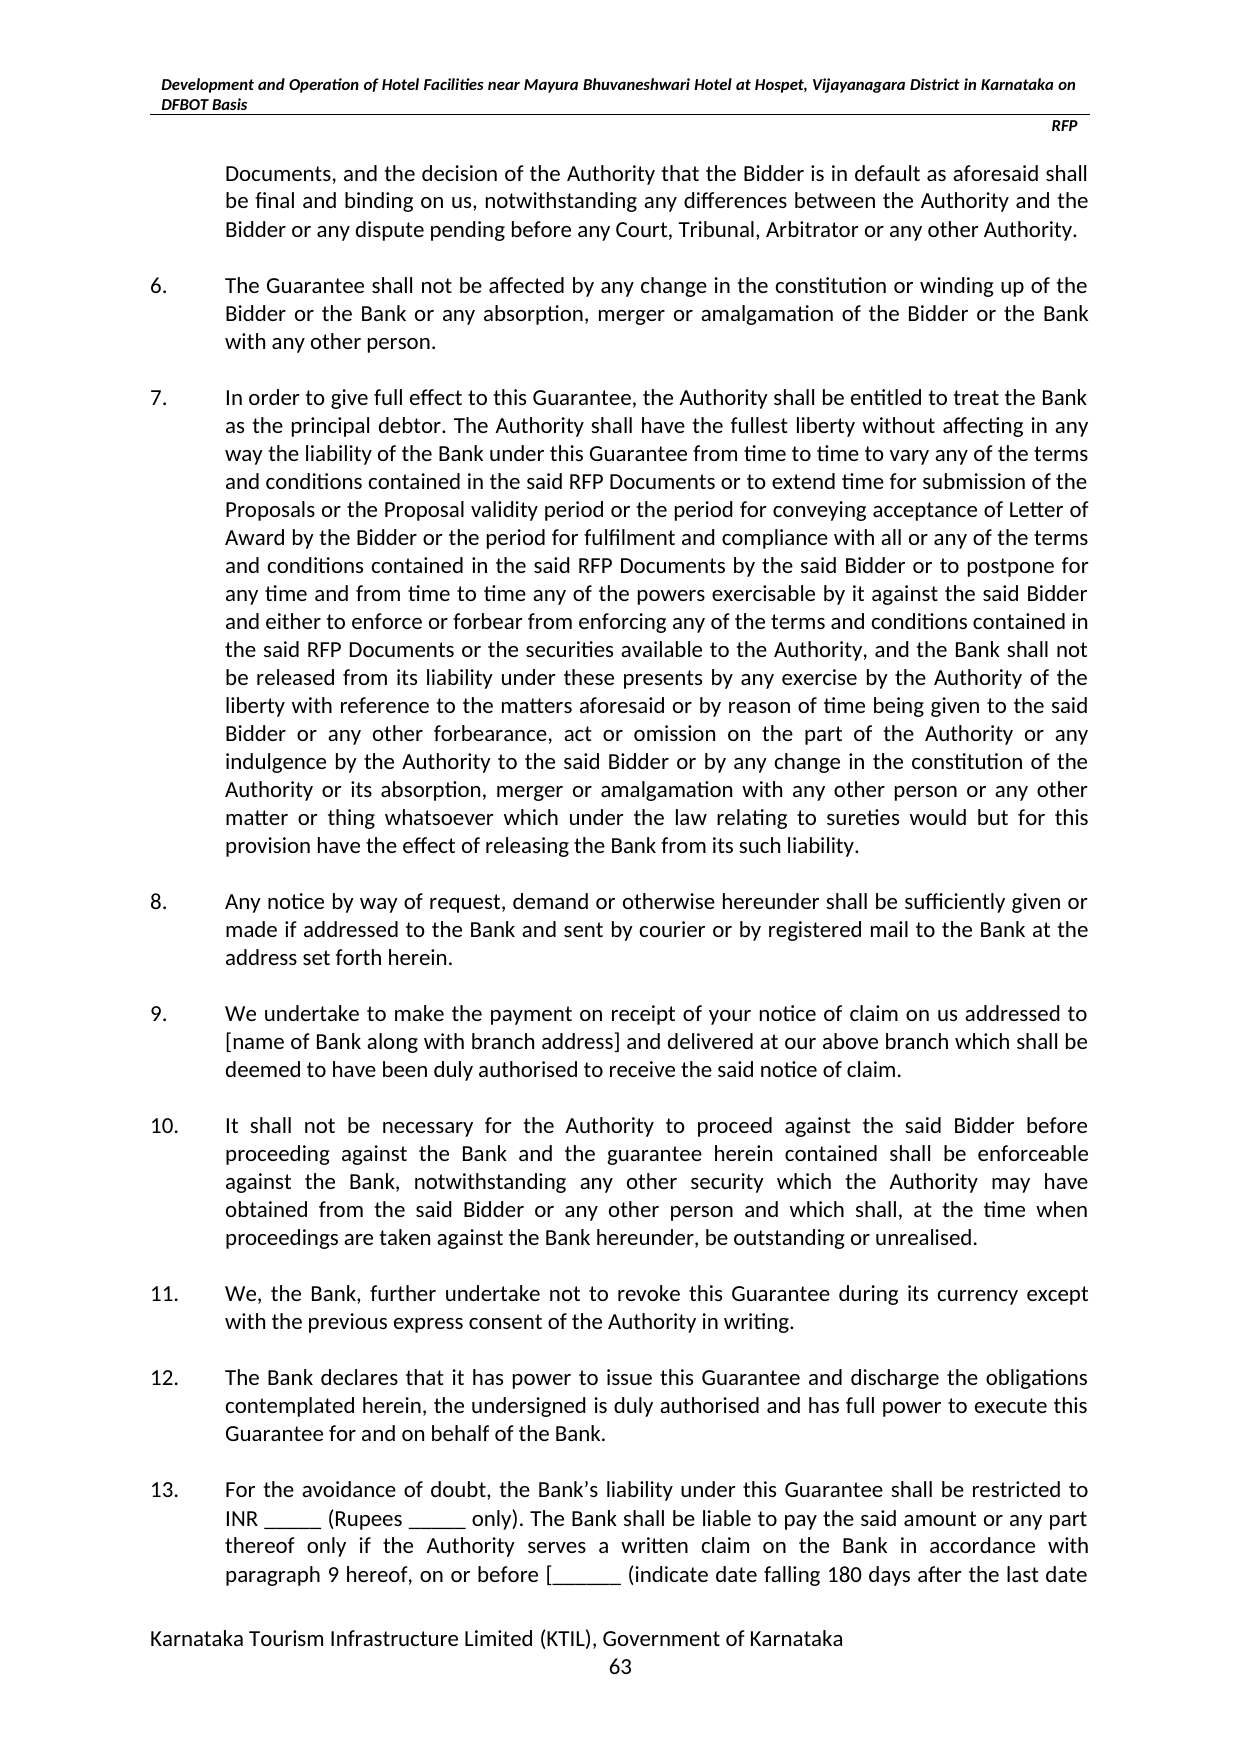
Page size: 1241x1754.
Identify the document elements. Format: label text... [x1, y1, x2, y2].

list The Guarantee shall not be affected by any change in the constitution or winding up of the Bidder or the Bank or any absorption, merger or amalgamation of the Bidder or the Bank with any other person. [150, 271, 1090, 355]
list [150, 1476, 1090, 1588]
list It shall not be necessary for the Authority to proceed against the said Bidder before proceeding against the Bank and the guarantee herein contained shall be enforceable against the Bank, notwithstanding any other security which the Authority may have obtained from the said Bidder or any other person and which shall, at the time when proceedings are taken against the Bank hereunder, be outstanding or unrealised. [150, 1111, 1090, 1251]
list Any notice by way of request, demand or otherwise hereunder shall be sufficiently given or made if addressed to the Bank and sent by courier or by registered mail to the Bank at the address set forth herein. [150, 887, 1090, 971]
list The Bank declares that it has power to issue this Guarantee and discharge the obligations contemplated herein, the undersigned is duly authorised and has full power to execute this Guarantee for and on behalf of the Bank. [150, 1363, 1090, 1448]
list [150, 159, 1090, 243]
list We, the Bank, further undertake not to revoke this Guarantee during its currency except with the previous express consent of the Authority in writing. [150, 1279, 1090, 1336]
list In order to give full effect to this Guarantee, the Authority shall be entitled to treat the Bank as the principal debtor. The Authority shall have the fullest liberty without affecting in any way the liability of the Bank under this Guarantee from time to time to vary any of the terms and conditions contained in the said RFP Documents or to extend time for submission of the Proposals or the Proposal validity period or the period for conveying acceptance of Letter of Award by the Bidder or the period for fulfilment and compliance with all or any of the terms and conditions contained in the said RFP Documents by the said Bidder or to postpone for any time and from time to time any of the powers exercisable by it against the said Bidder and either to enforce or forbear from enforcing any of the terms and conditions contained in the said RFP Documents or the securities available to the Authority, and the Bank shall not be released from its liability under these presents by any exercise by the Authority of the liberty with reference to the matters aforesaid or by reason of time being given to the said Bidder or any other forbearance, act or omission on the part of the Authority or any indulgence by the Authority to the said Bidder or by any change in the constitution of the Authority or its absorption, merger or amalgamation with any other person or any other matter or thing whatsoever which under the law relating to sureties would but for this provision have the effect of releasing the Bank from its such liability. [150, 383, 1090, 859]
list We undertake to make the payment on receipt of your notice of claim on us addressed to [name of Bank along with branch address] and delivered at our above branch which shall be deemed to have been duly authorised to receive the said notice of claim. [150, 999, 1090, 1083]
